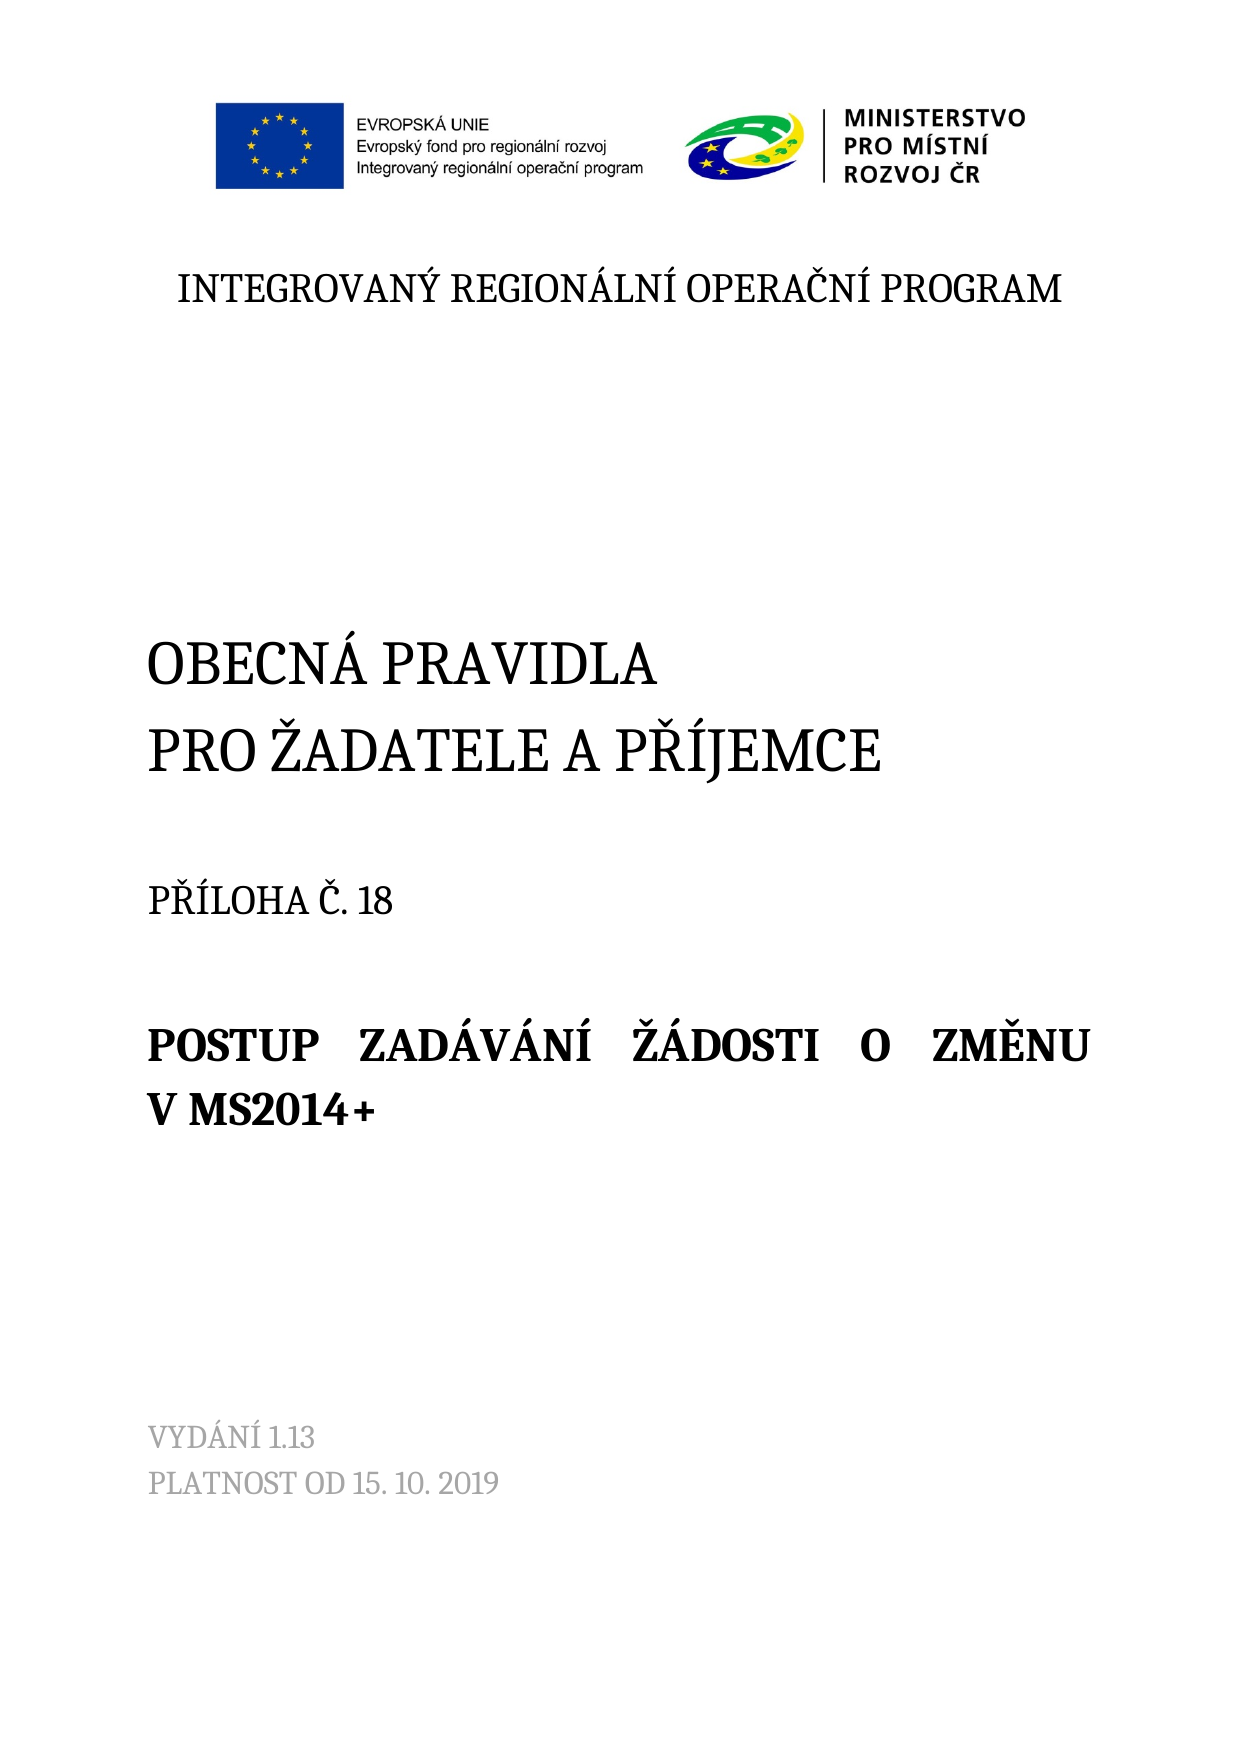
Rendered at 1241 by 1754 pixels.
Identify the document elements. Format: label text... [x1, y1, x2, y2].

text PŘÍLOHA Č. 18 [148, 877, 1093, 925]
text Obecná PRAVIDLA [148, 628, 1093, 700]
picture [187, 73, 1053, 217]
text INTEGROVANÝ REGIONÁLNÍ OPERAČNÍ PROGRAM [148, 265, 1093, 313]
text PRO ŽADATELE A PŘÍJEMCE [148, 715, 1093, 787]
text VYDÁNÍ 1.13 [148, 1418, 1093, 1457]
text PLATNOST OD 15. 10. 2019 [148, 1464, 1093, 1503]
text Postup zadávání žádosti o změnu v MS2014+ [148, 1018, 1093, 1137]
